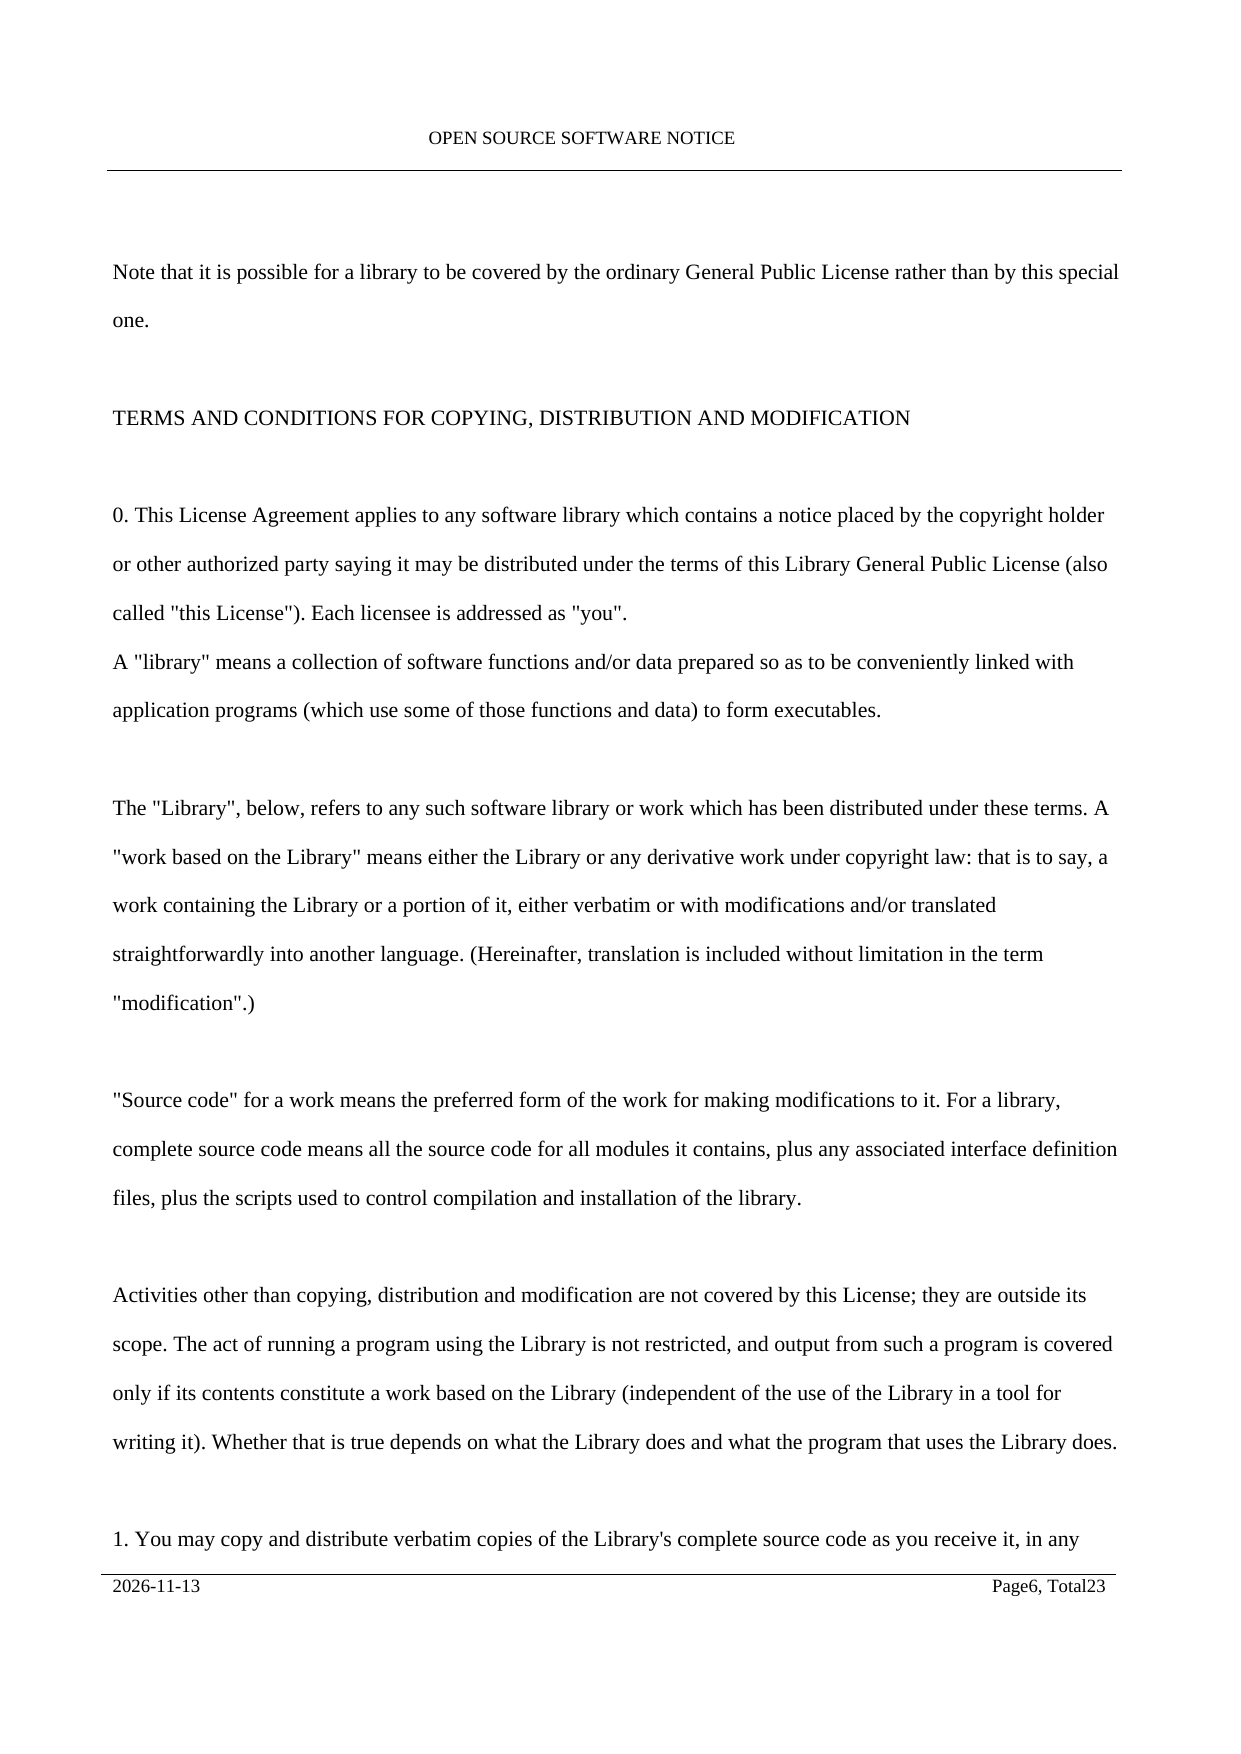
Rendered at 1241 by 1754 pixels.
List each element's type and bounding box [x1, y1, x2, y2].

text [112, 206, 1128, 1555]
